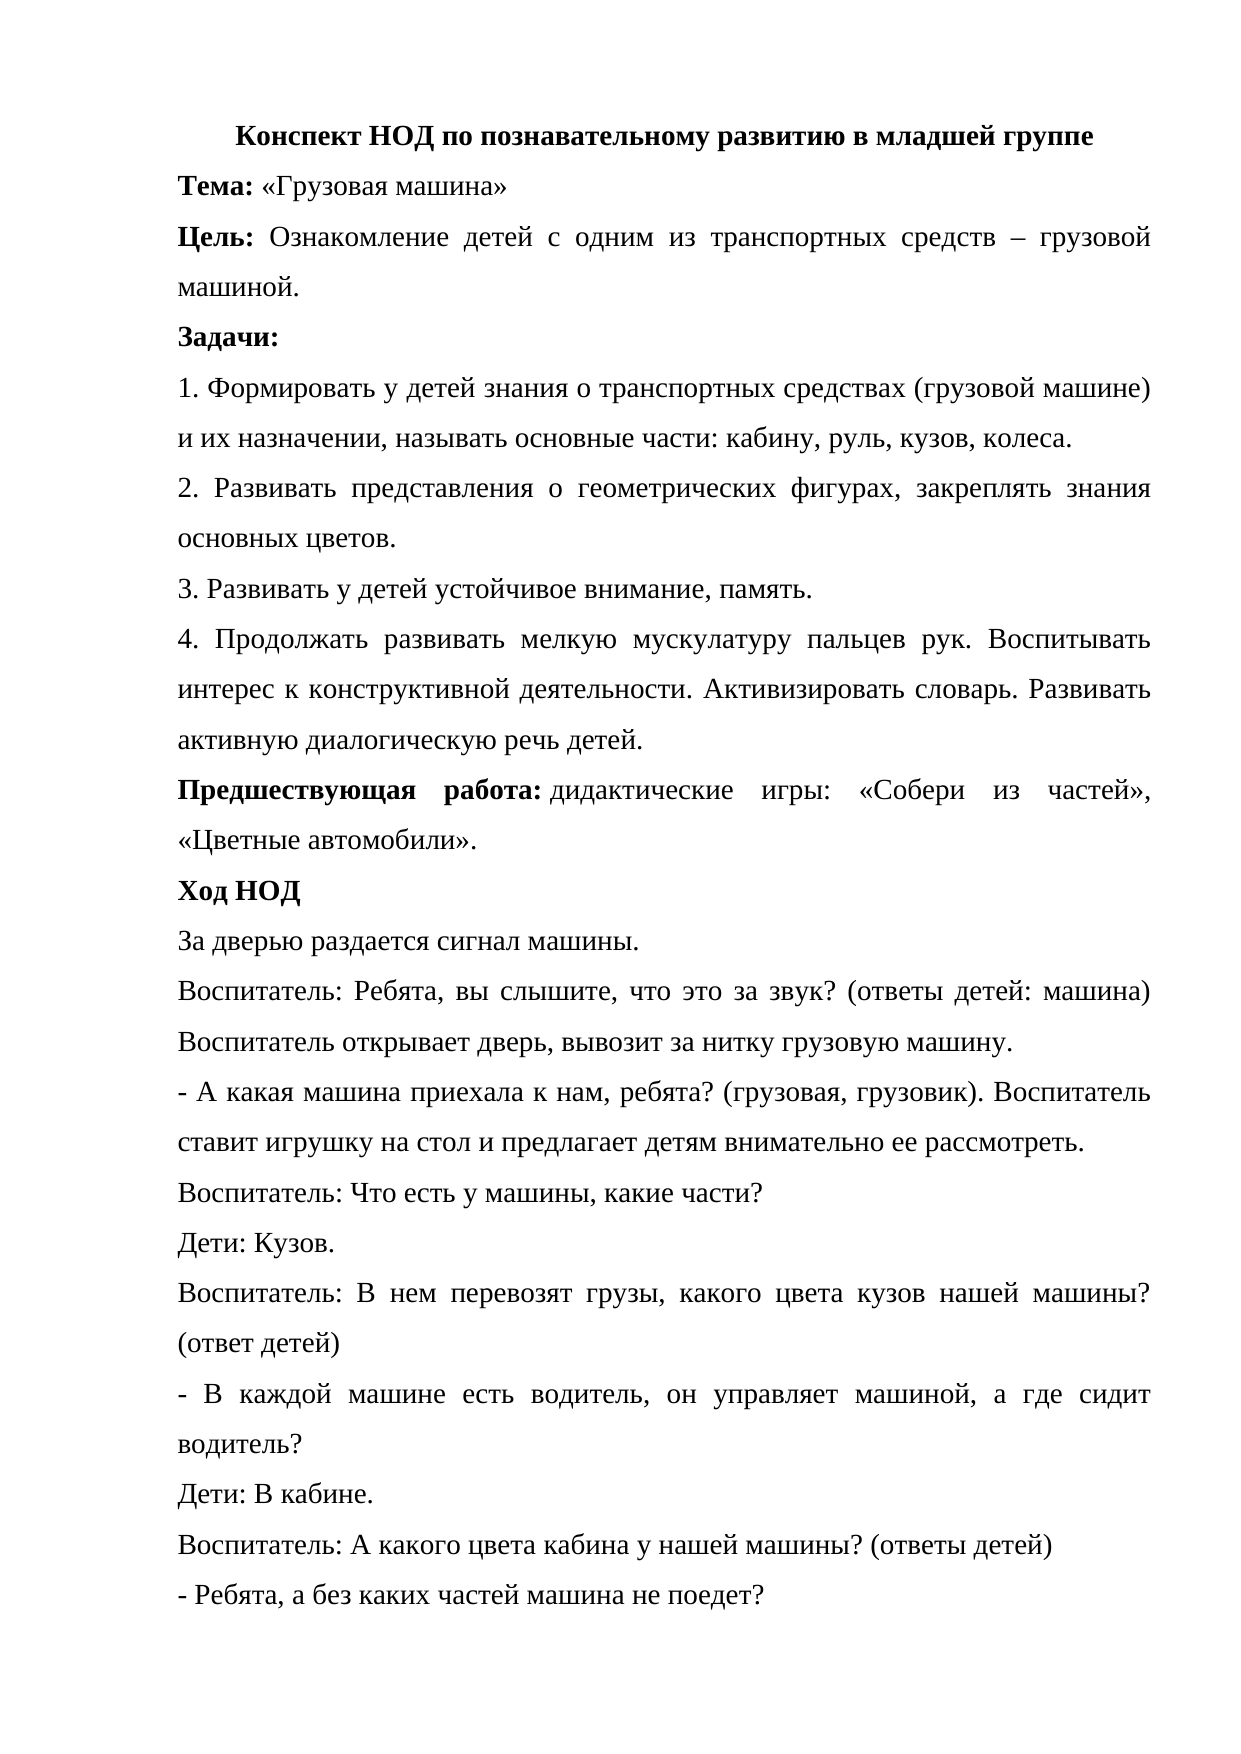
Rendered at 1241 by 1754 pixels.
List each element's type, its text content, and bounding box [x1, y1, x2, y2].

text Тема: «Грузовая машина» [177, 168, 1152, 202]
text Дети: Кузов. [177, 1225, 1152, 1258]
text 1. Формировать у детей знания о транспортных средствах (грузовой машине) и их назначении, называть основные части: кабину, руль, кузов, колеса. [177, 370, 1152, 453]
text За дверью раздается сигнал машины. [177, 923, 1152, 957]
text Воспитатель: А какого цвета кабина у нашей машины? (ответы детей) [177, 1527, 1152, 1560]
text Ход НОД [177, 873, 1152, 906]
text Предшествующая работа: дидактические игры: «Собери из частей», «Цветные автомобили». [177, 772, 1152, 856]
text Задачи: [177, 319, 1152, 353]
text - Ребята, а без каких частей машина не поедет? [177, 1577, 1152, 1611]
text Дети: В кабине. [177, 1477, 1152, 1510]
text Воспитатель: В нем перевозят грузы, какого цвета кузов нашей машины? (ответ детей) [177, 1275, 1152, 1359]
text 2. Развивать представления о геометрических фигурах, закреплять знания основных цветов. [177, 470, 1152, 554]
text - В каждой машине есть водитель, он управляет машиной, а где сидит водитель? [177, 1376, 1152, 1460]
text Воспитатель: Ребята, вы слышите, что это за звук? (ответы детей: машина) Воспитатель открывает дверь, вывозит за нитку грузовую машину. [177, 973, 1152, 1057]
text - А какая машина приехала к нам, ребята? (грузовая, грузовик). Воспитатель ставит игрушку на стол и предлагает детям внимательно ее рассмотреть. [177, 1074, 1152, 1158]
text Цель: Ознакомление детей с одним из транспортных средств – грузовой машиной. [177, 219, 1152, 303]
text 4. Продолжать развивать мелкую мускулатуру пальцев рук. Воспитывать интерес к конструктивной деятельности. Активизировать словарь. Развивать активную диалогическую речь детей. [177, 621, 1152, 755]
text 3. Развивать у детей устойчивое внимание, память. [177, 571, 1152, 604]
text Воспитатель: Что есть у машины, какие части? [177, 1175, 1152, 1208]
text Конспект НОД по познавательному развитию в младшей группе [177, 118, 1152, 152]
